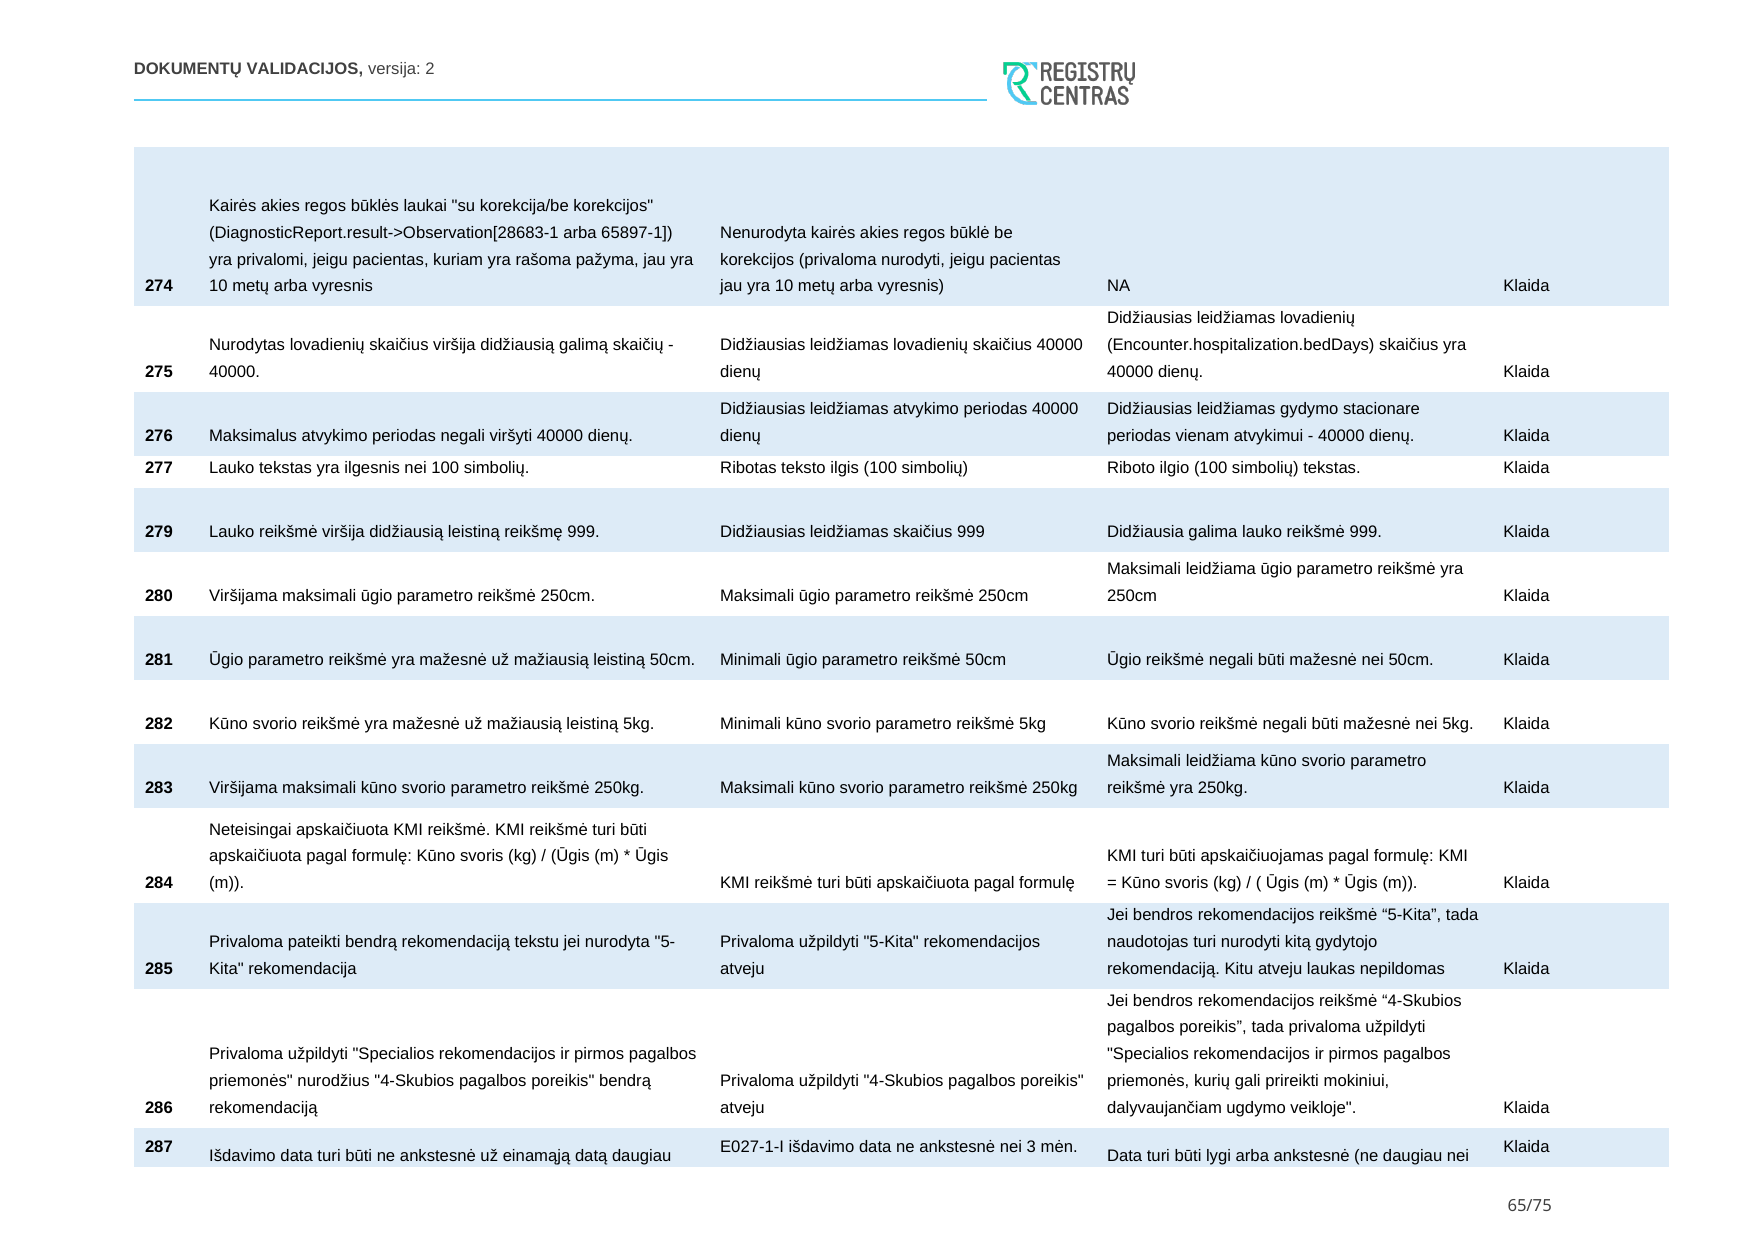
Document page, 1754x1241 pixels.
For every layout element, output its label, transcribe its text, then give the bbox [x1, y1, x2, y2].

table_cell Klaida [1492, 1128, 1669, 1167]
table_cell 284 [134, 808, 198, 903]
table_cell 287 [134, 1128, 198, 1167]
table_cell 281 [134, 616, 198, 680]
table_cell 279 [134, 488, 198, 552]
table_cell 277 [134, 456, 198, 488]
table_cell Didžiausias leidžiamas skaičius 999 [709, 488, 1096, 552]
table_cell Minimali ūgio parametro reikšmė 50cm [709, 616, 1096, 680]
table_cell Data turi būti lygi arba ankstesnė (ne daugiau nei 3 mėn.) už einamąją datą. [1096, 1128, 1492, 1167]
table_cell Klaida [1492, 808, 1669, 903]
table_cell 280 [134, 552, 198, 616]
table_cell Neteisingai apskaičiuota KMI reikšmė. KMI reikšmė turi būti apskaičiuota pagal formulę: Kūno svoris (kg) / (Ūgis (m) * Ūgis (m)). [198, 808, 709, 903]
table_cell Ūgio reikšmė negali būti mažesnė nei 50cm. [1096, 616, 1492, 680]
table_cell Riboto ilgio (100 simbolių) tekstas. [1096, 456, 1492, 488]
table_cell Kairės akies regos būklės laukai "su korekcija/be korekcijos" (DiagnosticReport.result->Observation[28683-1 arba 65897-1]) yra privalomi, jeigu pacientas, kuriam yra rašoma pažyma, jau yra 10 metų arba vyresnis [198, 147, 709, 306]
table_cell 283 [134, 744, 198, 808]
table_cell KMI reikšmė turi būti apskaičiuota pagal formulę [709, 808, 1096, 903]
table_cell KMI turi būti apskaičiuojamas pagal formulę: KMI = Kūno svoris (kg) / ( Ūgis (m) * Ūgis (m)). [1096, 808, 1492, 903]
table_cell Ūgio parametro reikšmė yra mažesnė už mažiausią leistiną 50cm. [198, 616, 709, 680]
table_cell E027-1-I išdavimo data ne ankstesnė nei 3 mėn. [709, 1128, 1096, 1167]
table_cell Maksimalus atvykimo periodas negali viršyti 40000 dienų. [198, 392, 709, 456]
table_cell Maksimali ūgio parametro reikšmė 250cm [709, 552, 1096, 616]
picture [1002, 60, 1136, 106]
table_cell Privaloma užpildyti "4-Skubios pagalbos poreikis" atveju [709, 989, 1096, 1128]
table_cell Klaida [1492, 680, 1669, 744]
table_cell Didžiausias leidžiamas gydymo stacionare periodas vienam atvykimui - 40000 dienų. [1096, 392, 1492, 456]
table_cell Klaida [1492, 989, 1669, 1128]
table_cell Klaida [1492, 488, 1669, 552]
table_cell Viršijama maksimali ūgio parametro reikšmė 250cm. [198, 552, 709, 616]
table_cell Klaida [1492, 306, 1669, 392]
table_cell Ribotas teksto ilgis (100 simbolių) [709, 456, 1096, 488]
table_cell Lauko reikšmė viršija didžiausią leistiną reikšmę 999. [198, 488, 709, 552]
table_cell Klaida [1492, 903, 1669, 989]
table_cell NA [1096, 147, 1492, 306]
table_cell Jei bendros rekomendacijos reikšmė “4-Skubios pagalbos poreikis”, tada privaloma užpildyti "Specialios rekomendacijos ir pirmos pagalbos priemonės, kurių gali prireikti mokiniui, dalyvaujančiam ugdymo veikloje". [1096, 989, 1492, 1128]
table_cell Maksimali kūno svorio parametro reikšmė 250kg [709, 744, 1096, 808]
table_cell Privaloma užpildyti "5-Kita" rekomendacijos atveju [709, 903, 1096, 989]
table_cell 275 [134, 306, 198, 392]
table_cell Klaida [1492, 456, 1669, 488]
table_cell Maksimali leidžiama kūno svorio parametro reikšmė yra 250kg. [1096, 744, 1492, 808]
table_cell Klaida [1492, 744, 1669, 808]
table_cell 285 [134, 903, 198, 989]
table_cell Privaloma pateikti bendrą rekomendaciją tekstu jei nurodyta "5-Kita" rekomendacija [198, 903, 709, 989]
table_cell Nenurodyta kairės akies regos būklė be korekcijos (privaloma nurodyti, jeigu pacientas jau yra 10 metų arba vyresnis) [709, 147, 1096, 306]
table_cell Jei bendros rekomendacijos reikšmė “5-Kita”, tada naudotojas turi nurodyti kitą gydytojo rekomendaciją. Kitu atveju laukas nepildomas [1096, 903, 1492, 989]
table_cell Klaida [1492, 392, 1669, 456]
table_cell 276 [134, 392, 198, 456]
table_cell 286 [134, 989, 198, 1128]
table_cell Privaloma užpildyti "Specialios rekomendacijos ir pirmos pagalbos priemonės" nurodžius "4-Skubios pagalbos poreikis" bendrą rekomendaciją [198, 989, 709, 1128]
table_cell Išdavimo data turi būti ne ankstesnė už einamąją datą daugiau nei 3 mėnesiai. [198, 1128, 709, 1167]
table_cell Nurodytas lovadienių skaičius viršija didžiausią galimą skaičių - 40000. [198, 306, 709, 392]
table_cell Klaida [1492, 147, 1669, 306]
table_cell Maksimali leidžiama ūgio parametro reikšmė yra 250cm [1096, 552, 1492, 616]
table_cell Minimali kūno svorio parametro reikšmė 5kg [709, 680, 1096, 744]
table_cell 282 [134, 680, 198, 744]
table_cell 274 [134, 147, 198, 306]
table_cell Lauko tekstas yra ilgesnis nei 100 simbolių. [198, 456, 709, 488]
table_cell Didžiausias leidžiamas lovadienių skaičius 40000 dienų [709, 306, 1096, 392]
table_cell Didžiausias leidžiamas lovadienių (Encounter.hospitalization.bedDays) skaičius yra 40000 dienų. [1096, 306, 1492, 392]
table_cell Kūno svorio reikšmė negali būti mažesnė nei 5kg. [1096, 680, 1492, 744]
table_cell Kūno svorio reikšmė yra mažesnė už mažiausią leistiną 5kg. [198, 680, 709, 744]
table_cell Viršijama maksimali kūno svorio parametro reikšmė 250kg. [198, 744, 709, 808]
table_cell Didžiausia galima lauko reikšmė 999. [1096, 488, 1492, 552]
table_cell Klaida [1492, 616, 1669, 680]
table_cell Klaida [1492, 552, 1669, 616]
table_cell Didžiausias leidžiamas atvykimo periodas 40000 dienų [709, 392, 1096, 456]
